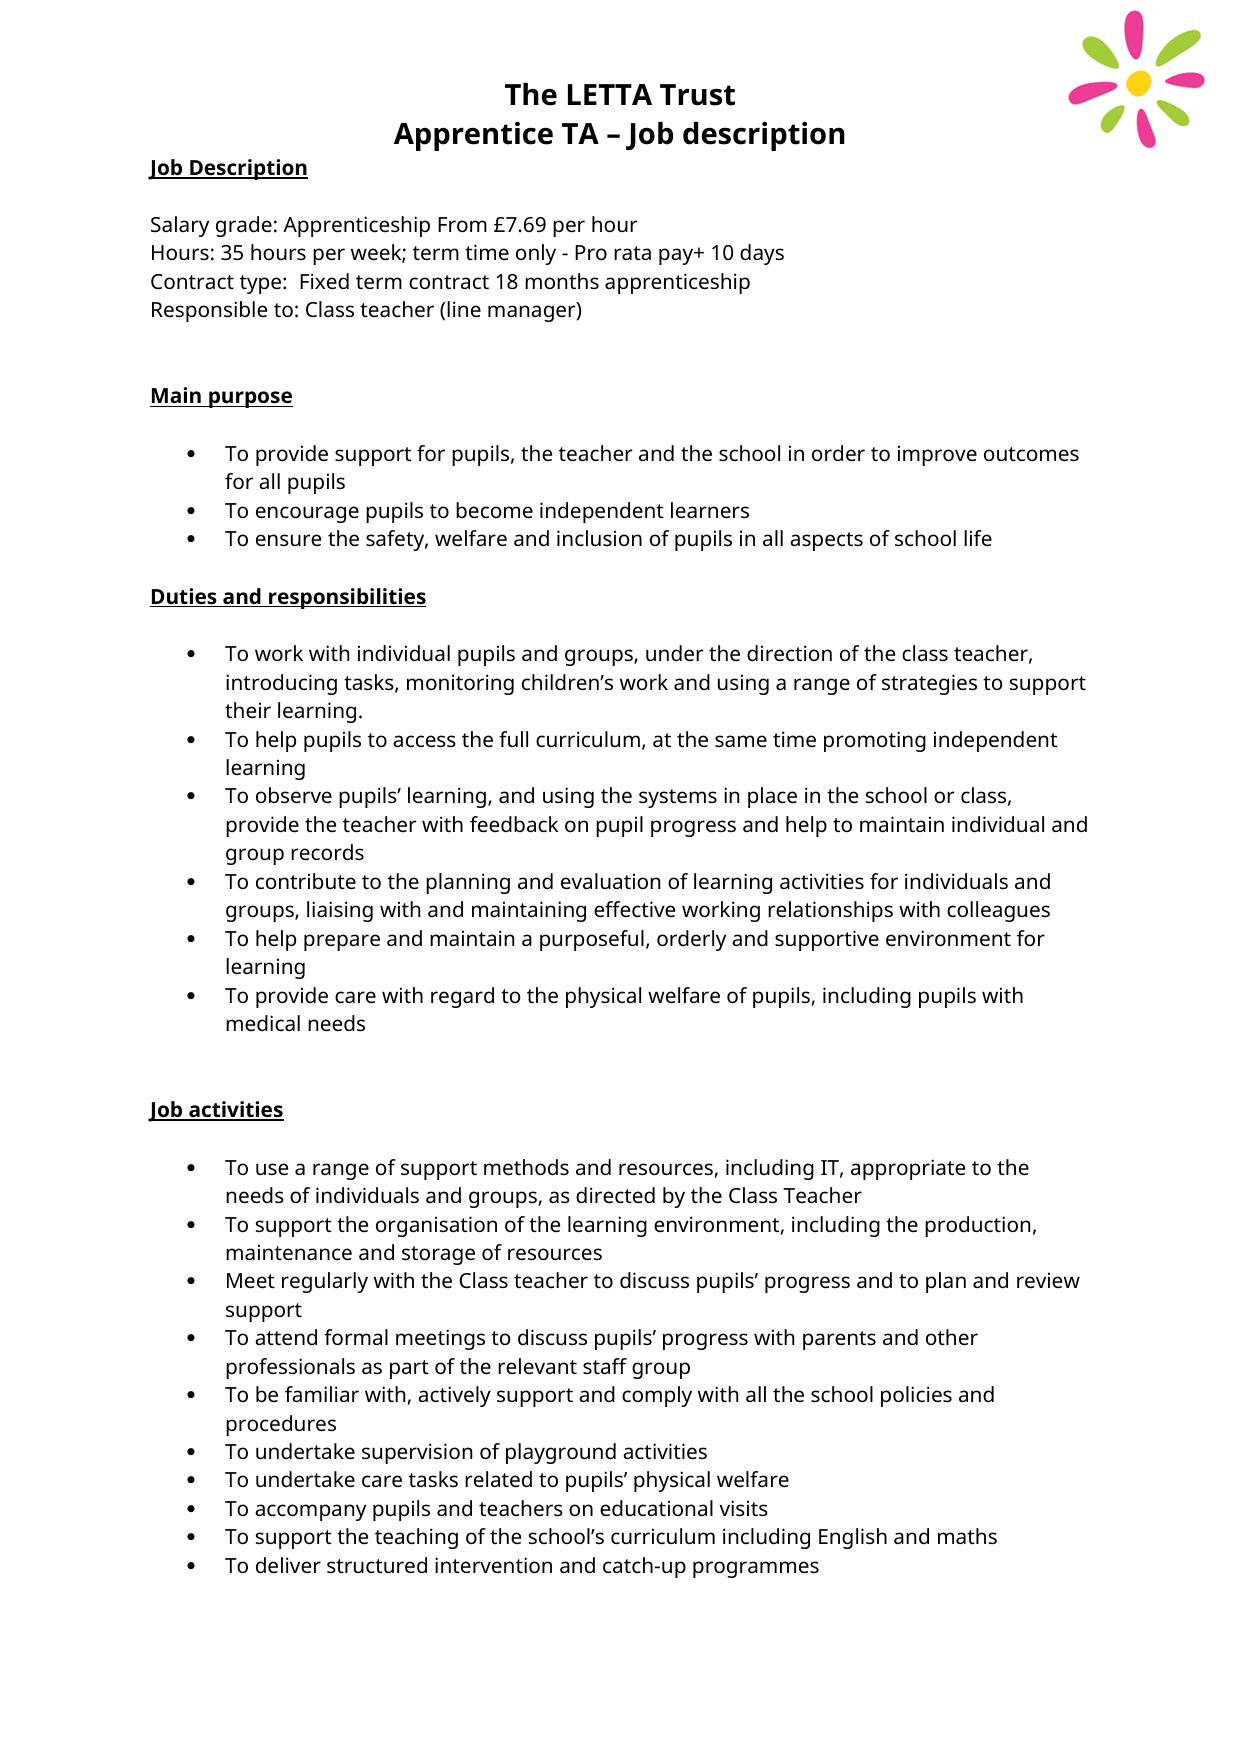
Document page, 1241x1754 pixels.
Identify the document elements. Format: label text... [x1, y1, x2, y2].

list To be familiar with, actively support and comply with all the school policies and procedures [187, 1380, 1090, 1437]
list To accompany pupils and teachers on educational visits [187, 1494, 1090, 1522]
text Job Description Salary grade: Apprenticeship From £7.69 per hour Hours: 35 hours per week; term time only - Pro rata pay+ 10 days Contract type: Fixed term contract 18 months apprenticeship Responsible to: Class teacher (line manager) [150, 153, 1090, 324]
text Duties and responsibilities [150, 582, 1090, 610]
text Job activities [150, 1067, 1090, 1124]
list To support the organisation of the learning environment, including the production, maintenance and storage of resources [187, 1210, 1090, 1267]
list To work with individual pupils and groups, under the direction of the class teacher, introducing tasks, monitoring children’s work and using a range of strategies to support their learning. [187, 639, 1090, 725]
list To help pupils to access the full curriculum, at the same time promoting independent learning [187, 725, 1090, 782]
list To deliver structured intervention and catch-up programmes [187, 1551, 1090, 1579]
list Meet regularly with the Class teacher to discuss pupils’ progress and to plan and review support [187, 1267, 1090, 1323]
text Main purpose [150, 353, 1090, 410]
list To attend formal meetings to discuss pupils’ progress with parents and other professionals as part of the relevant staff group [187, 1323, 1090, 1380]
list To contribute to the planning and evaluation of learning activities for individuals and groups, liaising with and maintaining effective working relationships with colleagues [187, 867, 1090, 924]
list To use a range of support methods and resources, including IT, appropriate to the needs of individuals and groups, as directed by the Class Teacher [187, 1153, 1090, 1210]
list To support the teaching of the school’s curriculum including English and maths [187, 1522, 1090, 1551]
list To undertake supervision of playground activities [187, 1437, 1090, 1466]
list To ensure the safety, welfare and inclusion of pupils in all aspects of school life [187, 524, 1090, 553]
list To provide support for pupils, the teacher and the school in order to improve outcomes for all pupils [187, 439, 1090, 496]
list To undertake care tasks related to pupils’ physical welfare [187, 1466, 1090, 1494]
list To help prepare and maintain a purposeful, orderly and supportive environment for learning [187, 924, 1090, 981]
list To observe pupils’ learning, and using the systems in place in the school or class, provide the teacher with feedback on pupil progress and help to maintain individual and group records [187, 782, 1090, 867]
picture [1062, 9, 1209, 150]
list To encourage pupils to become independent learners [187, 496, 1090, 524]
list To provide care with regard to the physical welfare of pupils, including pupils with medical needs [187, 981, 1090, 1038]
